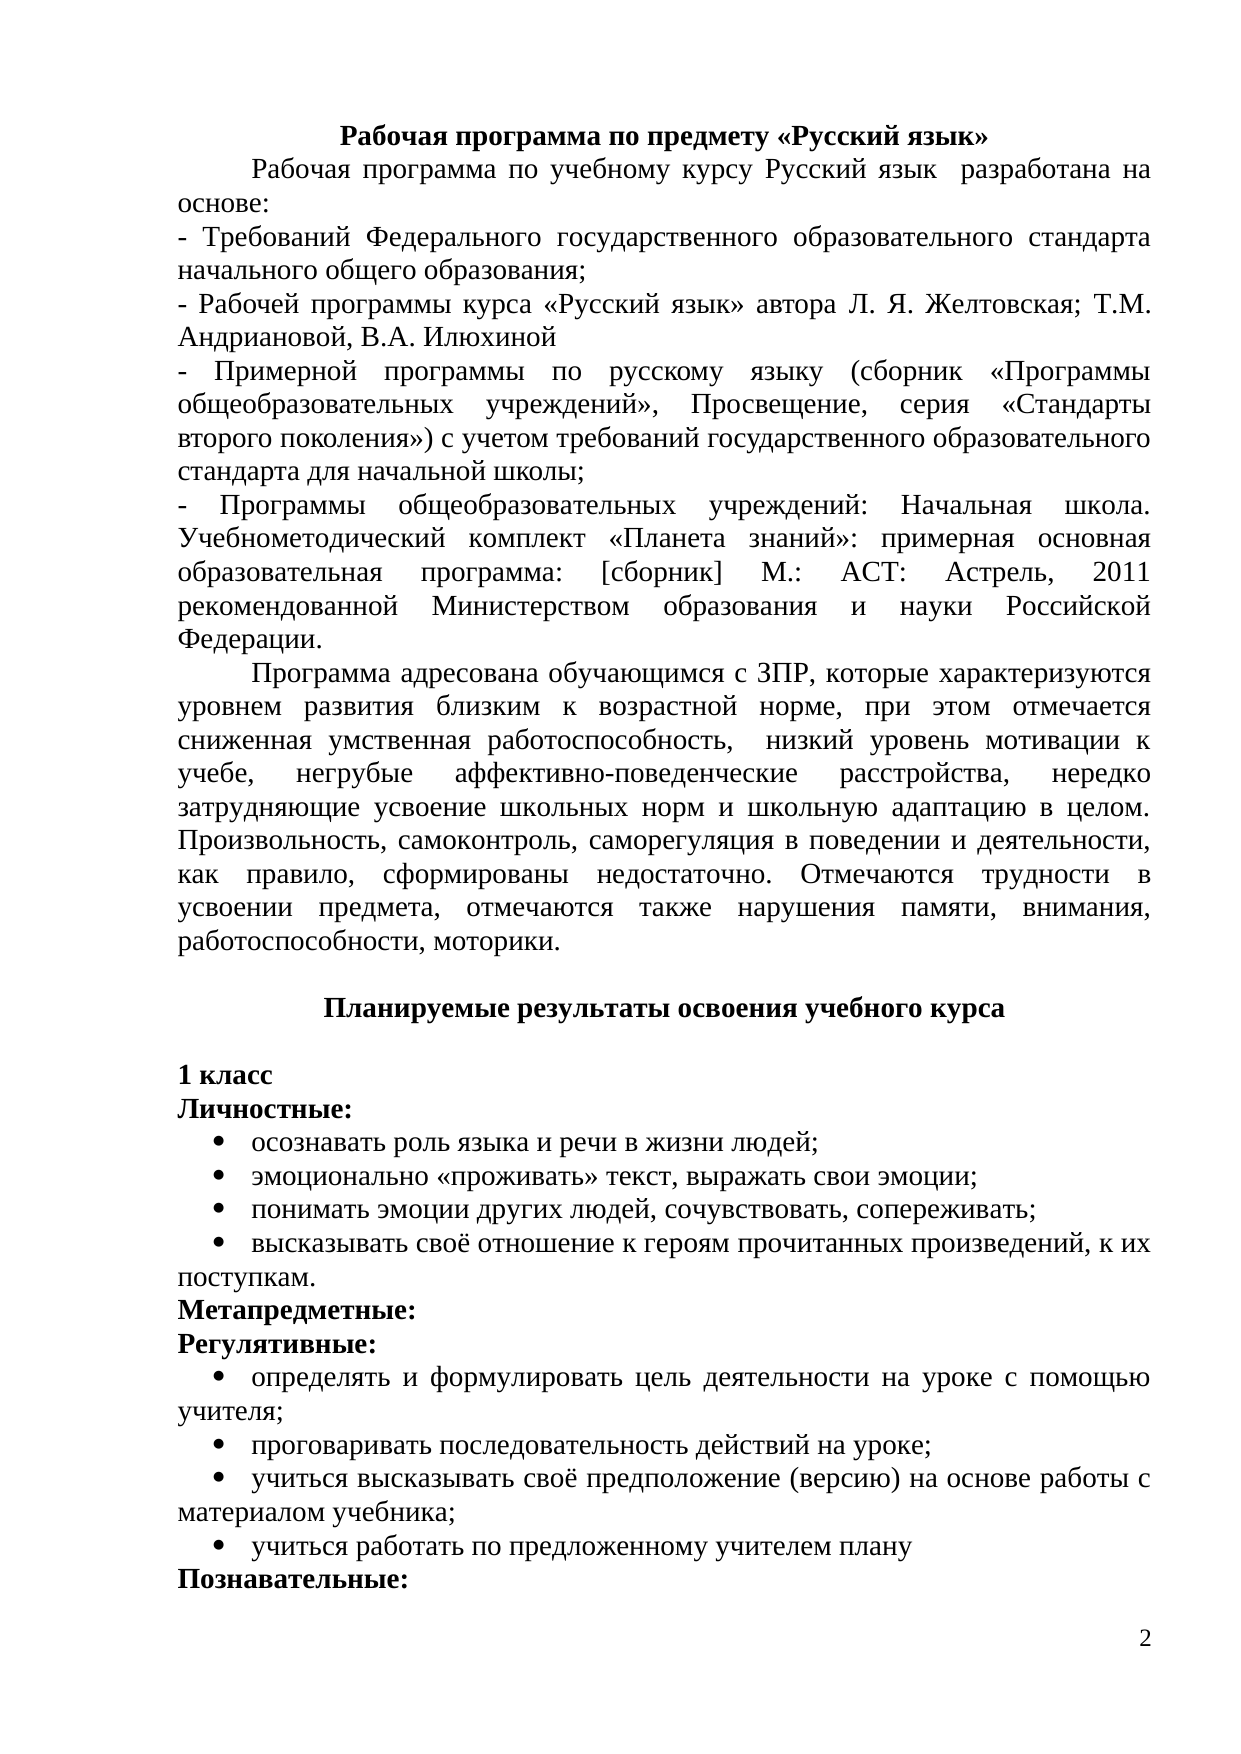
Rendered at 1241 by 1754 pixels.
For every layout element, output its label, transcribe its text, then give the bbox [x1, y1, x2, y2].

text Планируемые результаты освоения учебного курса [177, 990, 1152, 1024]
text Рабочая программа по учебному курсу Русский язык разработана на основе: [177, 152, 1152, 219]
text Программа адресована обучающимся с ЗПР, которые характеризуются уровнем развития близким к возрастной норме, при этом отмечается сниженная умственная работоспособность, низкий уровень мотивации к учебе, негрубые аффективно-поведенческие расстройства, нередко затрудняющие усвоение школьных норм и школьную адаптацию в целом. Произвольность, самоконтроль, саморегуляция в поведении и деятельности, как правило, сформированы недостаточно. Отмечаются трудности в усвоении предмета, отмечаются также нарушения памяти, внимания, работоспособности, моторики. [177, 655, 1152, 957]
list учиться работать по предложенному учителем плану [177, 1528, 1152, 1561]
text Рабочая программа по предмету «Русский язык» [177, 118, 1152, 152]
list понимать эмоции других людей, сочувствовать, сопереживать; [177, 1192, 1152, 1225]
list определять и формулировать цель деятельности на уроке с помощью учителя; [177, 1359, 1152, 1427]
text - Программы общеобразовательных учреждений: Начальная школа. Учебнометодический комплект «Планета знаний»: примерная основная образовательная программа: [сборник] М.: АСТ: Астрель, 2011 рекомендованной Министерством образования и науки Российской Федерации. [177, 487, 1152, 655]
text Метапредметные: [177, 1292, 1152, 1326]
text Регулятивные: [177, 1326, 1152, 1359]
list высказывать своё отношение к героям прочитанных произведений, к их поступкам. [177, 1225, 1152, 1292]
text - Рабочей программы курса «Русский язык» автора Л. Я. Желтовская; Т.М. Андриановой, В.А. Илюхиной [177, 286, 1152, 353]
text 1 класс [177, 1057, 1152, 1091]
text Познавательные: [177, 1561, 1152, 1595]
list учиться высказывать своё предположение (версию) на основе работы с материалом учебника; [177, 1460, 1152, 1528]
text Личностные: [177, 1091, 1152, 1124]
text - Требований Федерального государственного образовательного стандарта начального общего образования; [177, 219, 1152, 286]
text - Примерной программы по русскому языку (сборник «Программы общеобразовательных учреждений», Просвещение, серия «Стандарты второго поколения») с учетом требований государственного образовательного стандарта для начальной школы; [177, 353, 1152, 487]
list осознавать роль языка и речи в жизни людей; [177, 1124, 1152, 1158]
list проговаривать последовательность действий на уроке; [177, 1427, 1152, 1460]
list эмоционально «проживать» текст, выражать свои эмоции; [177, 1158, 1152, 1192]
